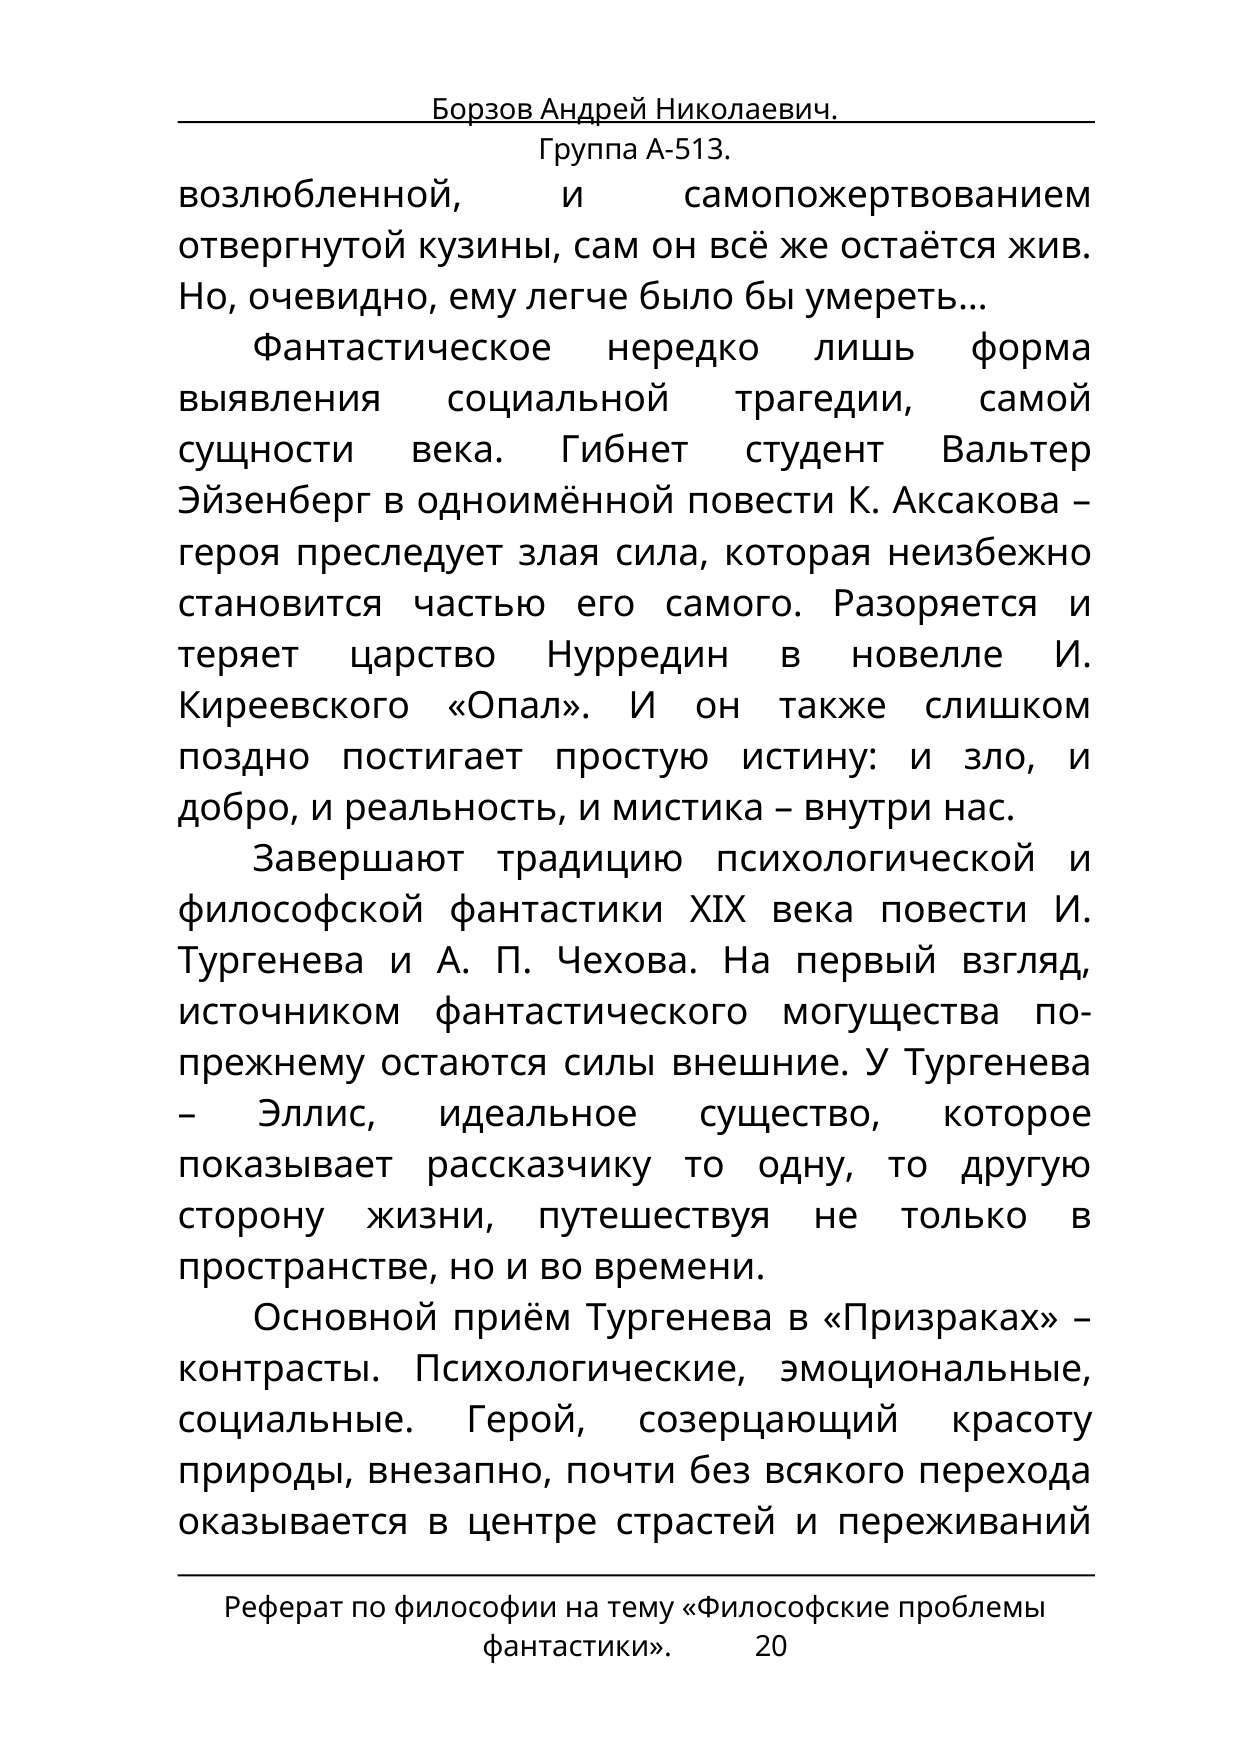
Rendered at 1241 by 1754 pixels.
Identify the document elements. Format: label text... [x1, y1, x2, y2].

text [177, 168, 1092, 321]
text Завершают традицию психологической и философской фантастики XIX века повести И. Тургенева и А. П. Чехова. На первый взгляд, источником фантастического могущества по-прежнему остаются силы внешние. У Тургенева – Эллис, идеальное существо, которое показывает рассказчику то одну, то другую сторону жизни, путешествуя не только в пространстве, но и во времени. [177, 831, 1092, 1291]
text Фантастическое нередко лишь форма выявления социальной трагедии, самой сущности века. Гибнет студент Вальтер Эйзенберг в одноимённой повести К. Аксакова – героя преследует злая сила, которая неизбежно становится частью его самого. Разоряется и теряет царство Нурредин в новелле И. Киреевского «Опал». И он также слишком поздно постигает простую истину: и зло, и добро, и реальность, и мистика – внутри нас. [177, 321, 1092, 831]
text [177, 1291, 1092, 1546]
